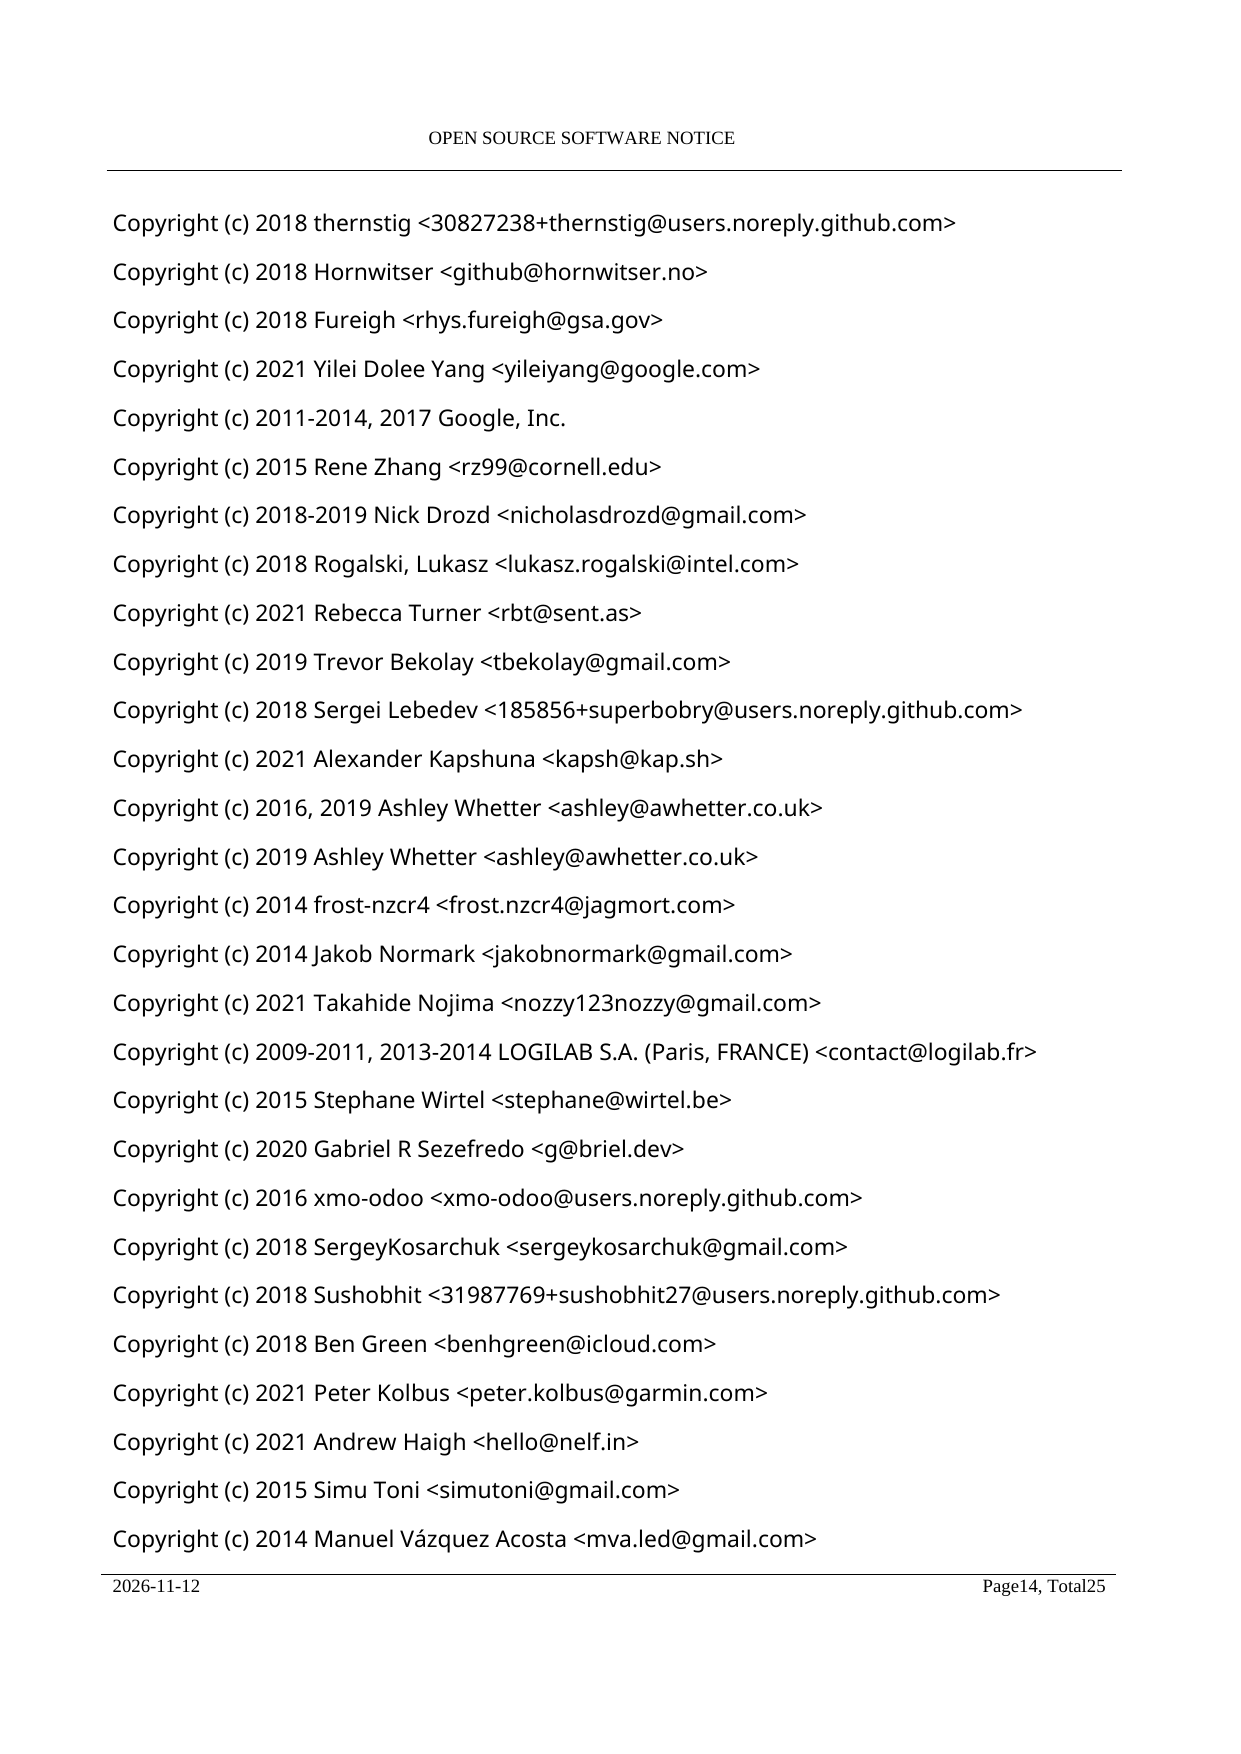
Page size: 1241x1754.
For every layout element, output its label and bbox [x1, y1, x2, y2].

text [112, 206, 1128, 1555]
